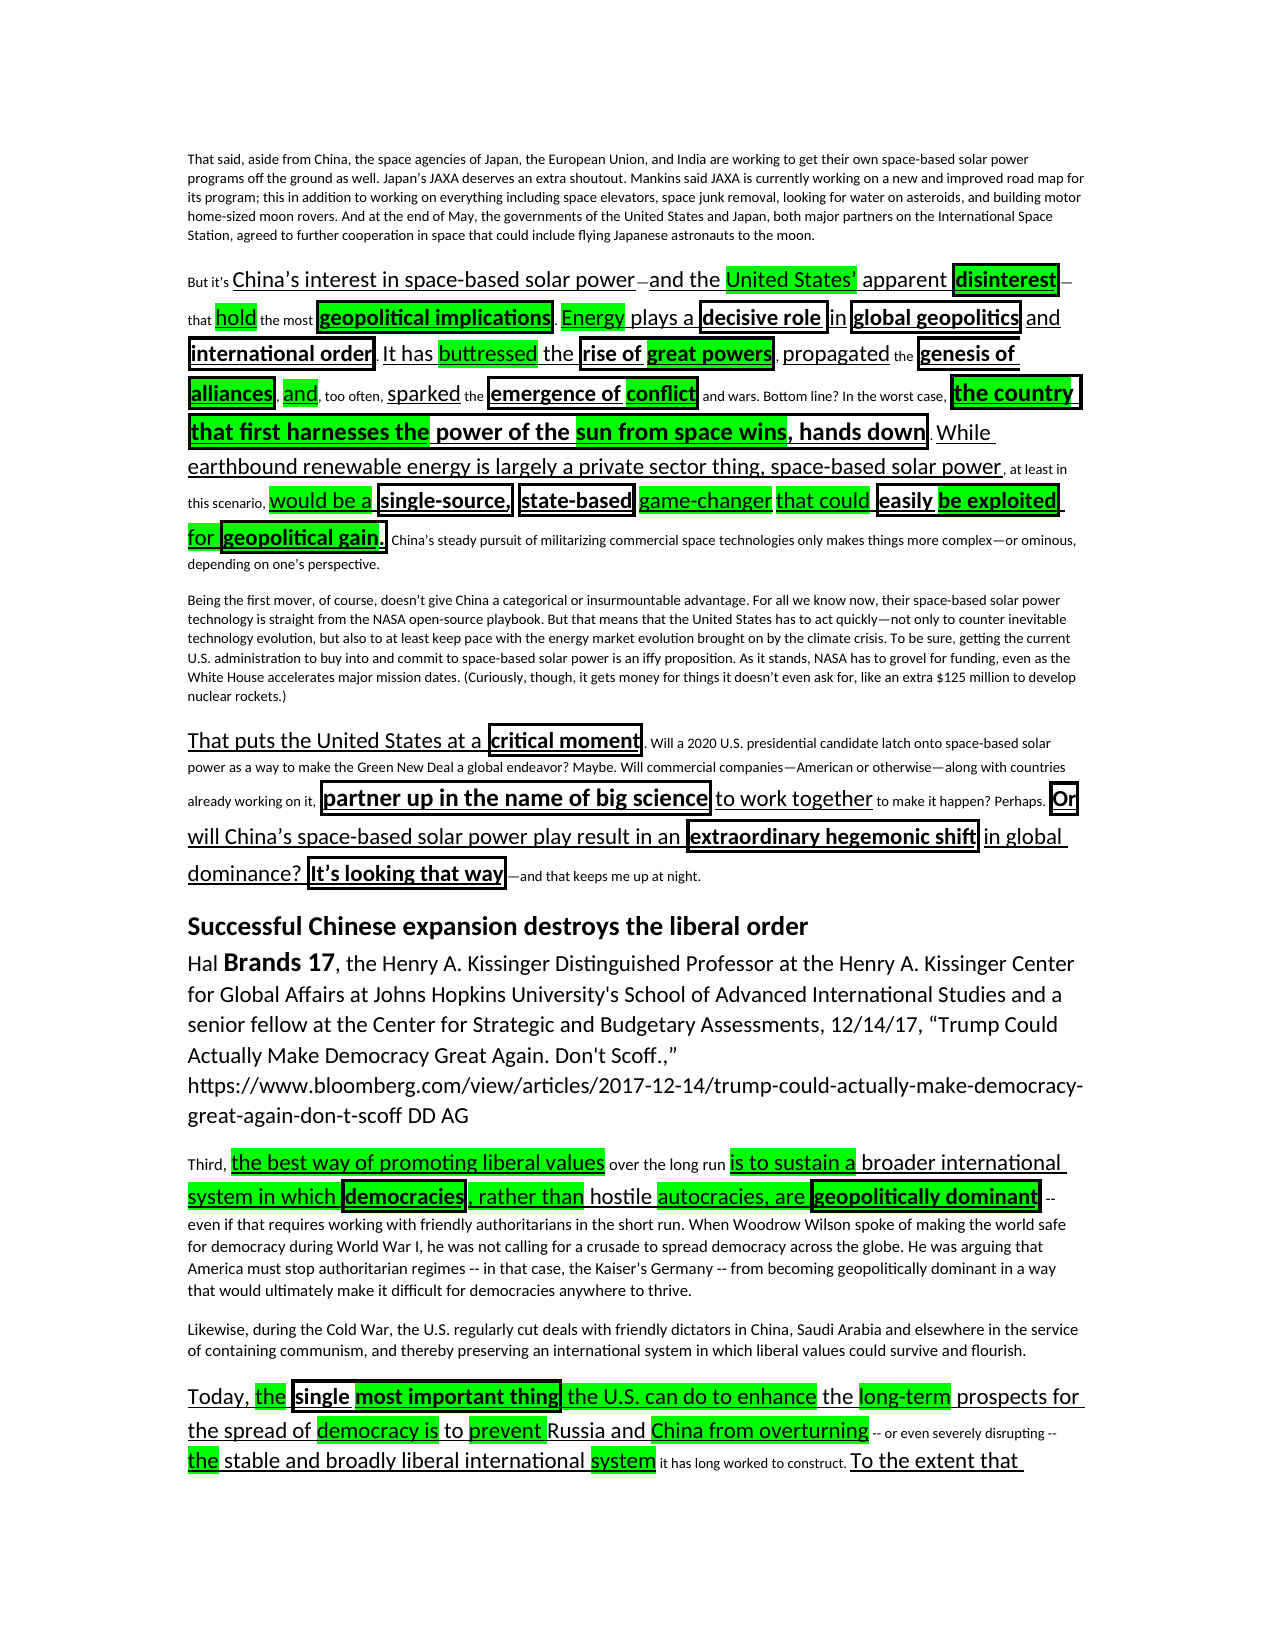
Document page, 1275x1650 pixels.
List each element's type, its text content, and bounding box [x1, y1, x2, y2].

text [187, 1379, 1087, 1474]
text That said, aside from China, the space agencies of Japan, the European Union, and India are working to get their own space-based solar power programs off the ground as well. Japan’s JAXA deserves an extra shoutout. Mankins said JAXA is currently working on a new and improved road map for its program; this in addition to working on everything including space elevators, space junk removal, looking for water on asteroids, and building motor home-sized moon rovers. And at the end of May, the governments of the United States and Japan, both major partners on the International Space Station, agreed to further cooperation in space that could include flying Japanese astronauts to the moon. [187, 150, 1087, 244]
subtitle Successful Chinese expansion destroys the liberal order [187, 909, 1087, 943]
text Hal Brands 17, the Henry A. Kissinger Distinguished Professor at the Henry A. Kissinger Center for Global Affairs at Johns Hopkins University's School of Advanced International Studies and a senior fellow at the Center for Strategic and Budgetary Assessments, 12/14/17, “Trump Could Actually Make Democracy Great Again. Don't Scoff.,” https://www.bloomberg.com/view/articles/2017-12-14/trump-could-actually-make-democracy-great-again-don-t-scoff DD AG [187, 945, 1087, 1129]
text Being the first mover, of course, doesn’t give China a categorical or insurmountable advantage. For all we know now, their space-based solar power technology is straight from the NASA open-source playbook. But that means that the United States has to act quickly—not only to counter inevitable technology evolution, but also to at least keep pace with the energy market evolution brought on by the climate crisis. To be sure, getting the current U.S. administration to buy into and commit to space-based solar power is an iffy proposition. As it stands, NASA has to grovel for funding, even as the White House accelerates major mission dates. (Curiously, though, it gets money for things it doesn’t even ask for, like an extra $125 million to develop nuclear rockets.) [187, 591, 1087, 705]
text But it’s China’s interest in space-based solar power—and the United States’ apparent disinterest—that hold the most geopolitical implications. Energy plays a decisive role in global geopolitics and international order. It has buttressed the rise of great powers, propagated the genesis of alliances, and, too often, sparked the emergence of conflict and wars. Bottom line? In the worst case, the country that first harnesses the power of the sun from space wins, hands down. While earthbound renewable energy is largely a private sector thing, space-based solar power, at least in this scenario, would be a single-source, state-based game-changer that could easily be exploited for geopolitical gain. China’s steady pursuit of militarizing commercial space technologies only makes things more complex—or ominous, depending on one’s perspective. [187, 262, 1087, 573]
text Third, the best way of promoting liberal values over the long run is to sustain a broader international system in which democracies, rather than hostile autocracies, are geopolitically dominant -- even if that requires working with friendly authoritarians in the short run. When Woodrow Wilson spoke of making the world safe for democracy during World War I, he was not calling for a crusade to spread democracy across the globe. He was arguing that America must stop authoritarian regimes -- in that case, the Kaiser’s Germany -- from becoming geopolitically dominant in a way that would ultimately make it difficult for democracies anywhere to thrive. [187, 1148, 1087, 1301]
text Likewise, during the Cold War, the U.S. regularly cut deals with friendly dictators in China, Saudi Arabia and elsewhere in the service of containing communism, and thereby preserving an international system in which liberal values could survive and flourish. [187, 1319, 1087, 1361]
text That puts the United States at a critical moment. Will a 2020 U.S. presidential candidate latch onto space-based solar power as a way to make the Green New Deal a global endeavor? Maybe. Will commercial companies—American or otherwise—along with countries already working on it, partner up in the name of big science to work together to make it happen? Perhaps. Or will China’s space-based solar power play result in an extraordinary hegemonic shift in global dominance? It’s looking that way—and that keeps me up at night. [187, 723, 1087, 890]
